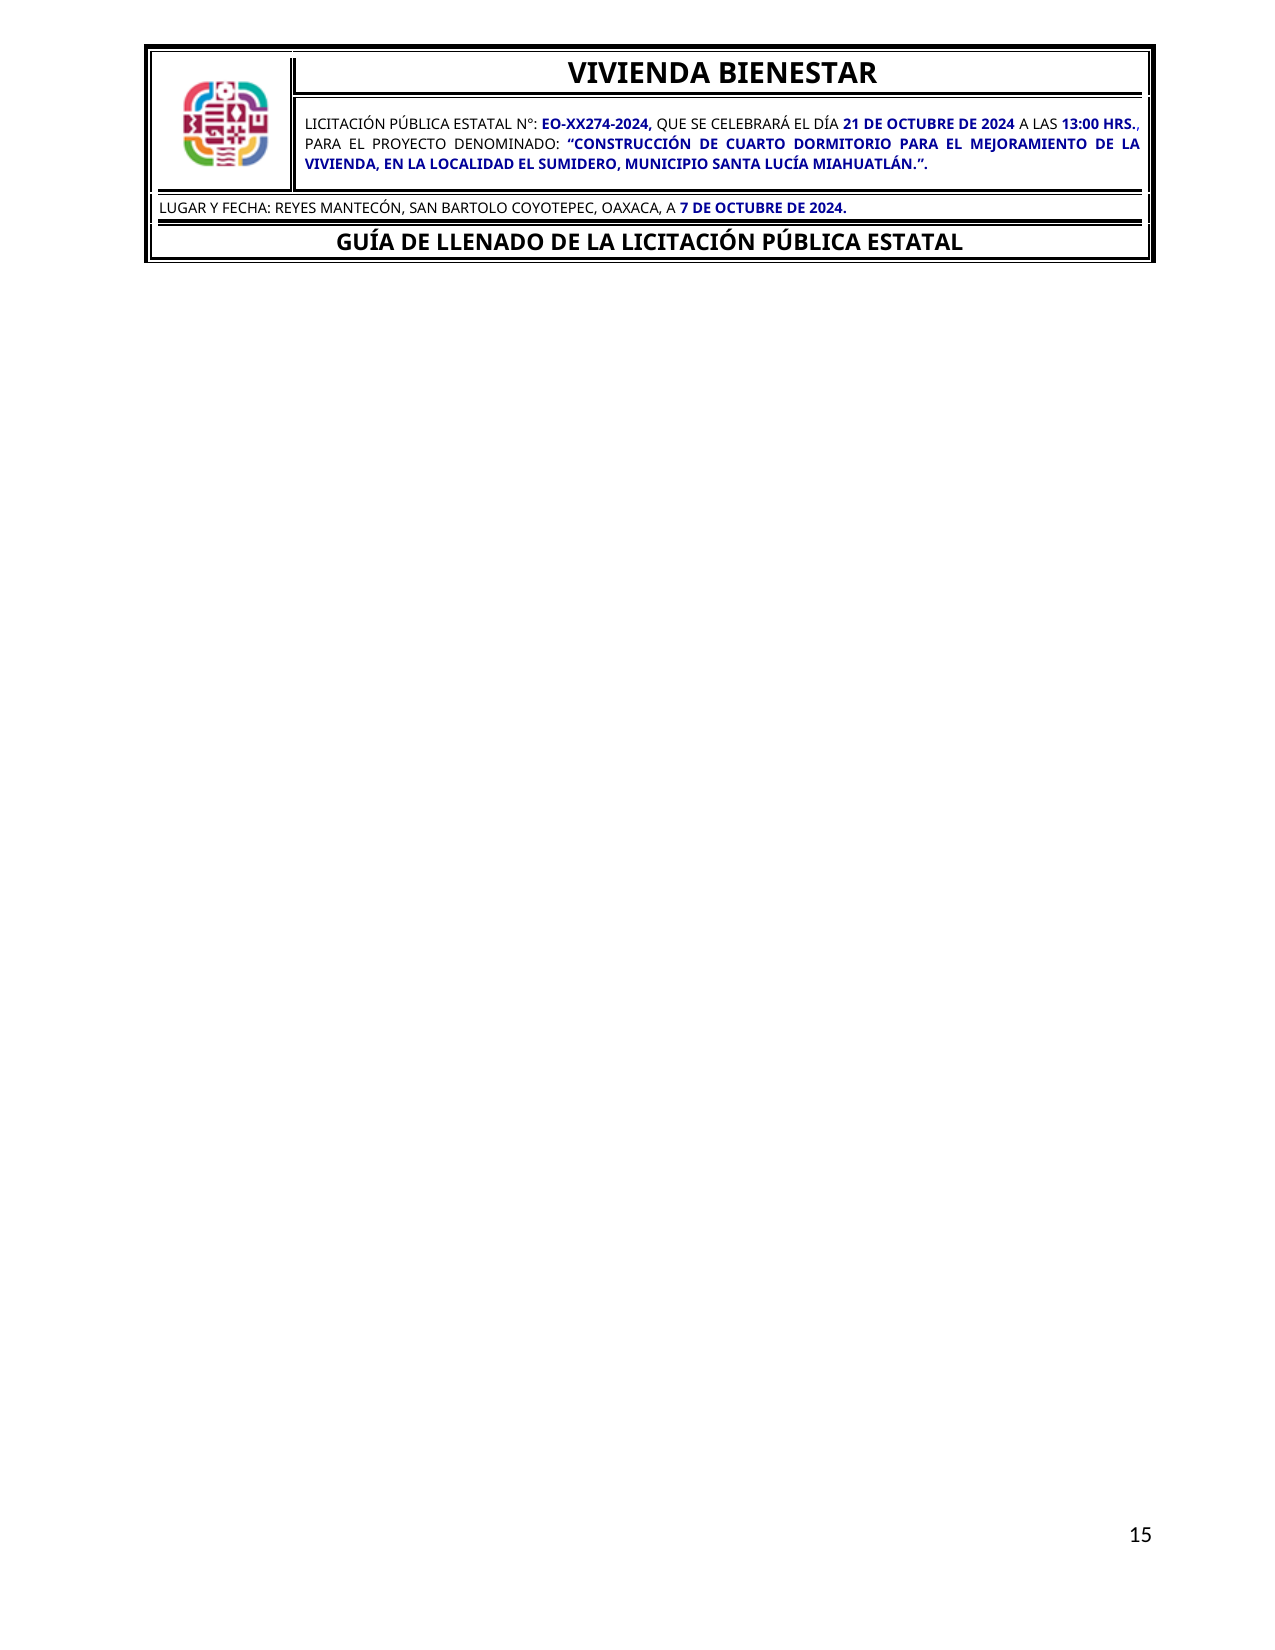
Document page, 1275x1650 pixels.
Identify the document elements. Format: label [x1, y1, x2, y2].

picture [172, 73, 279, 172]
